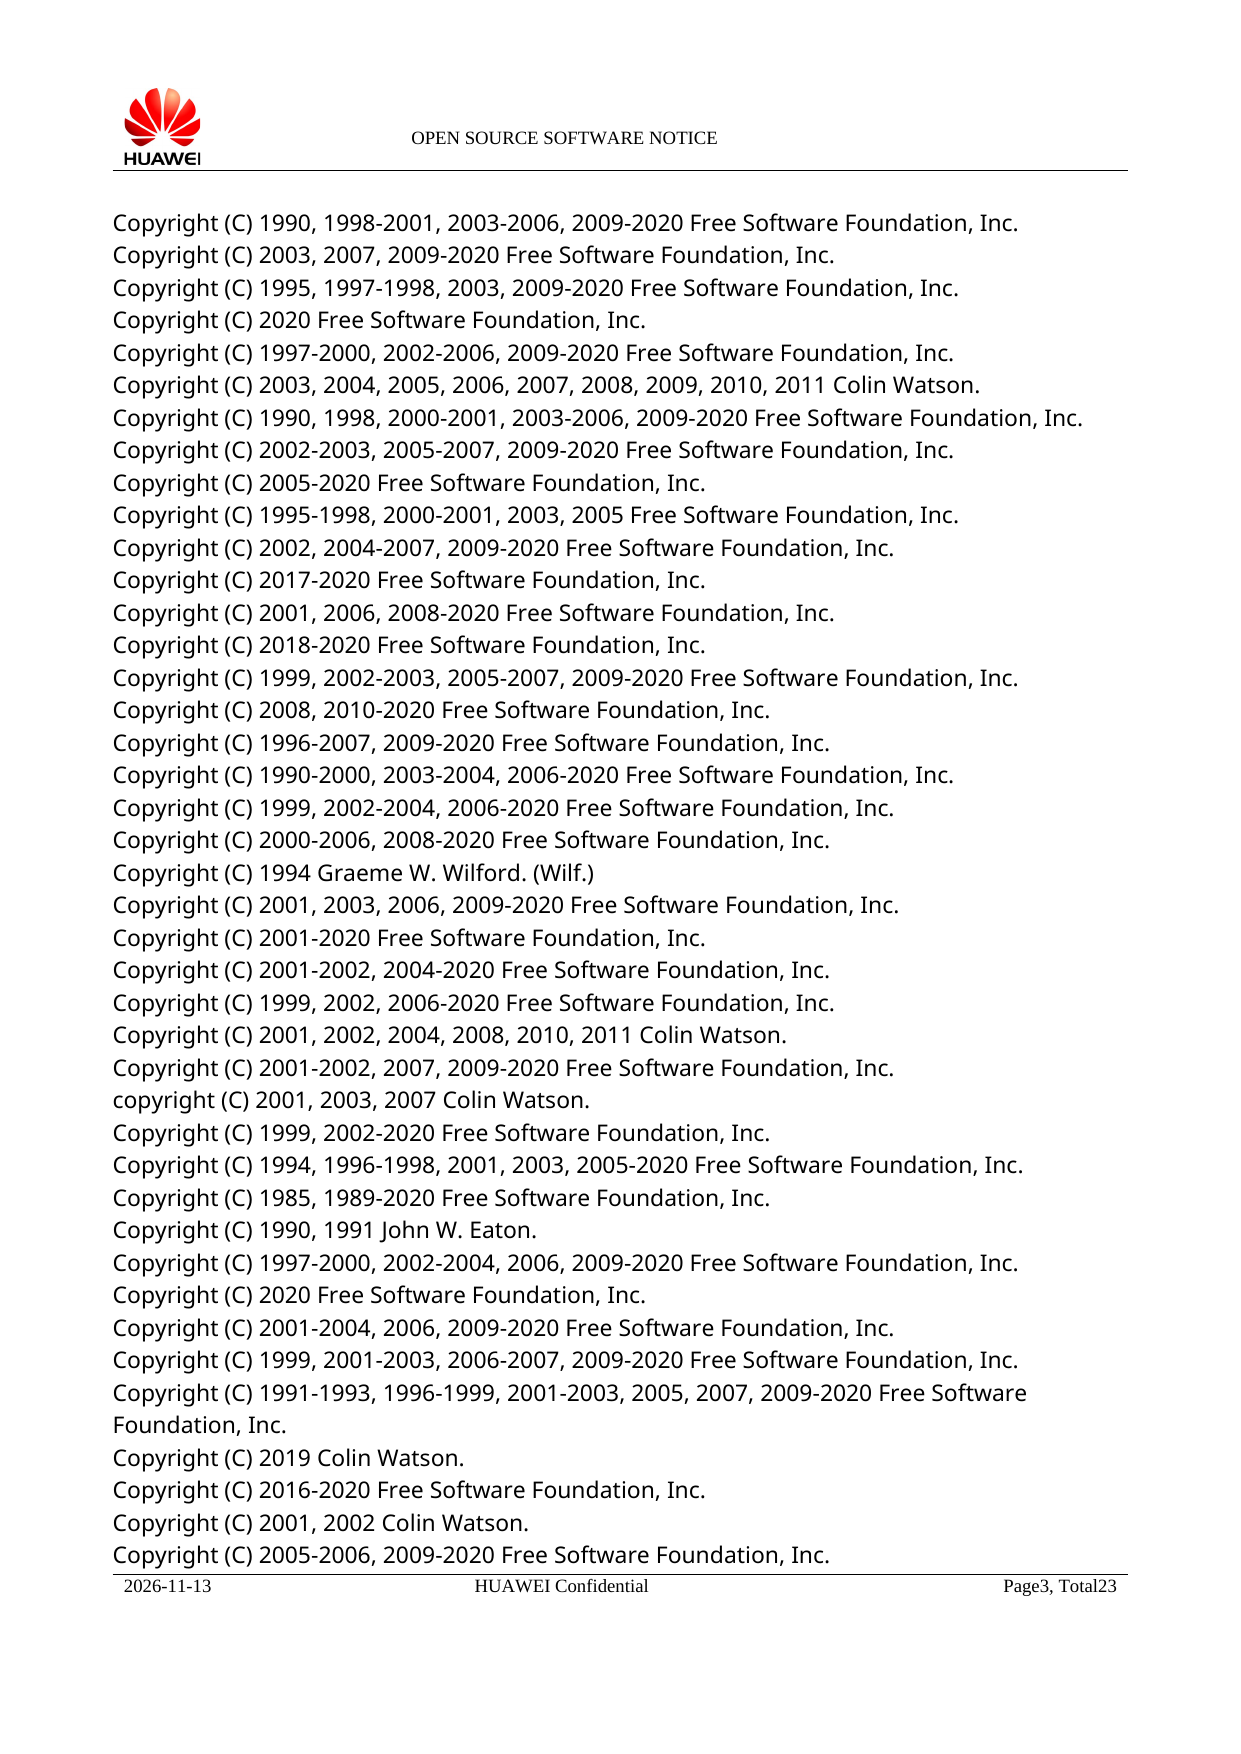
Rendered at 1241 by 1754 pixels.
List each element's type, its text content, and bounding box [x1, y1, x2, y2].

picture [124, 88, 201, 165]
